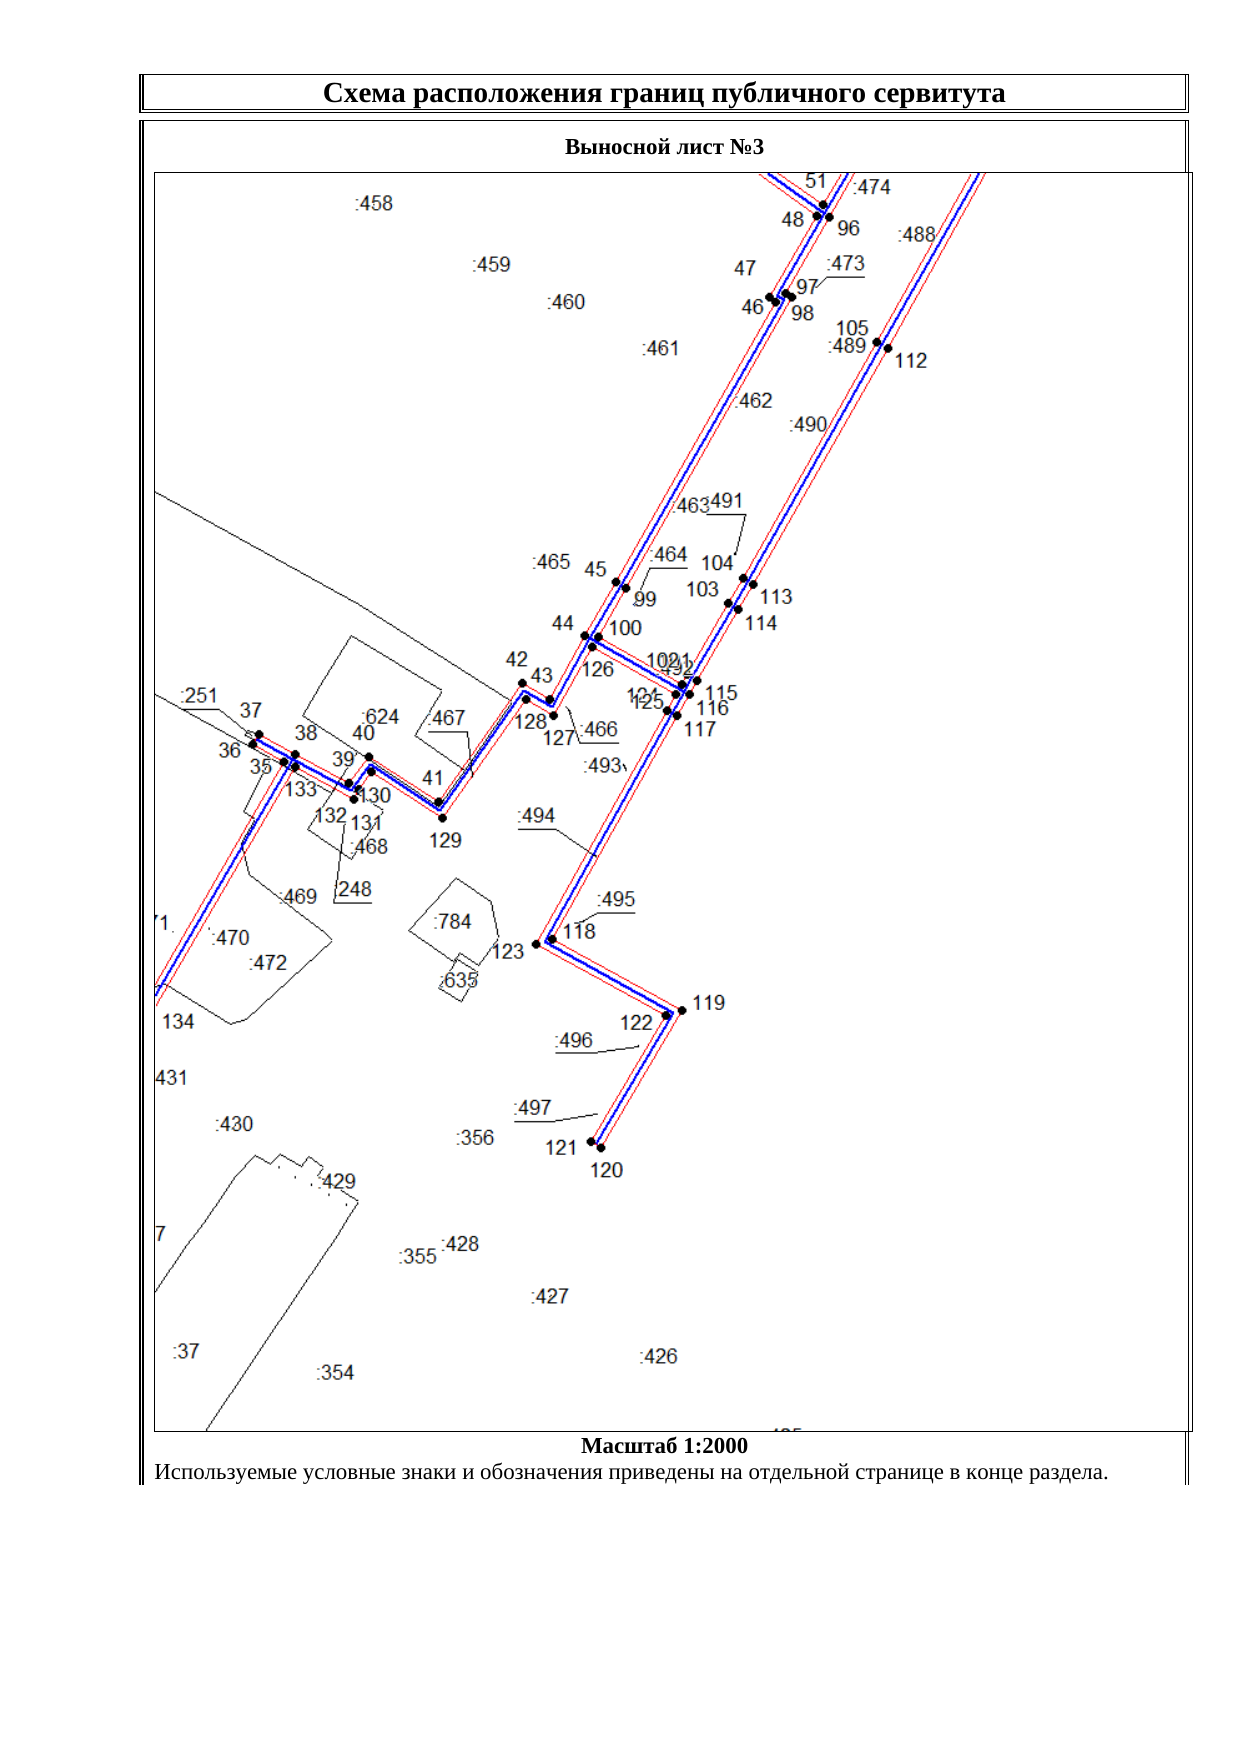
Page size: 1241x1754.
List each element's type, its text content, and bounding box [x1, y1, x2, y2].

table_cell Используемые условные знаки и обозначения приведены на отдельной странице в конце раздела. [144, 1459, 1185, 1485]
table_header Выносной лист №3 [144, 121, 1185, 159]
table_cell Масштаб 1:2000 [144, 1432, 1185, 1458]
picture [155, 173, 1188, 1431]
table_cell [144, 160, 1185, 1432]
